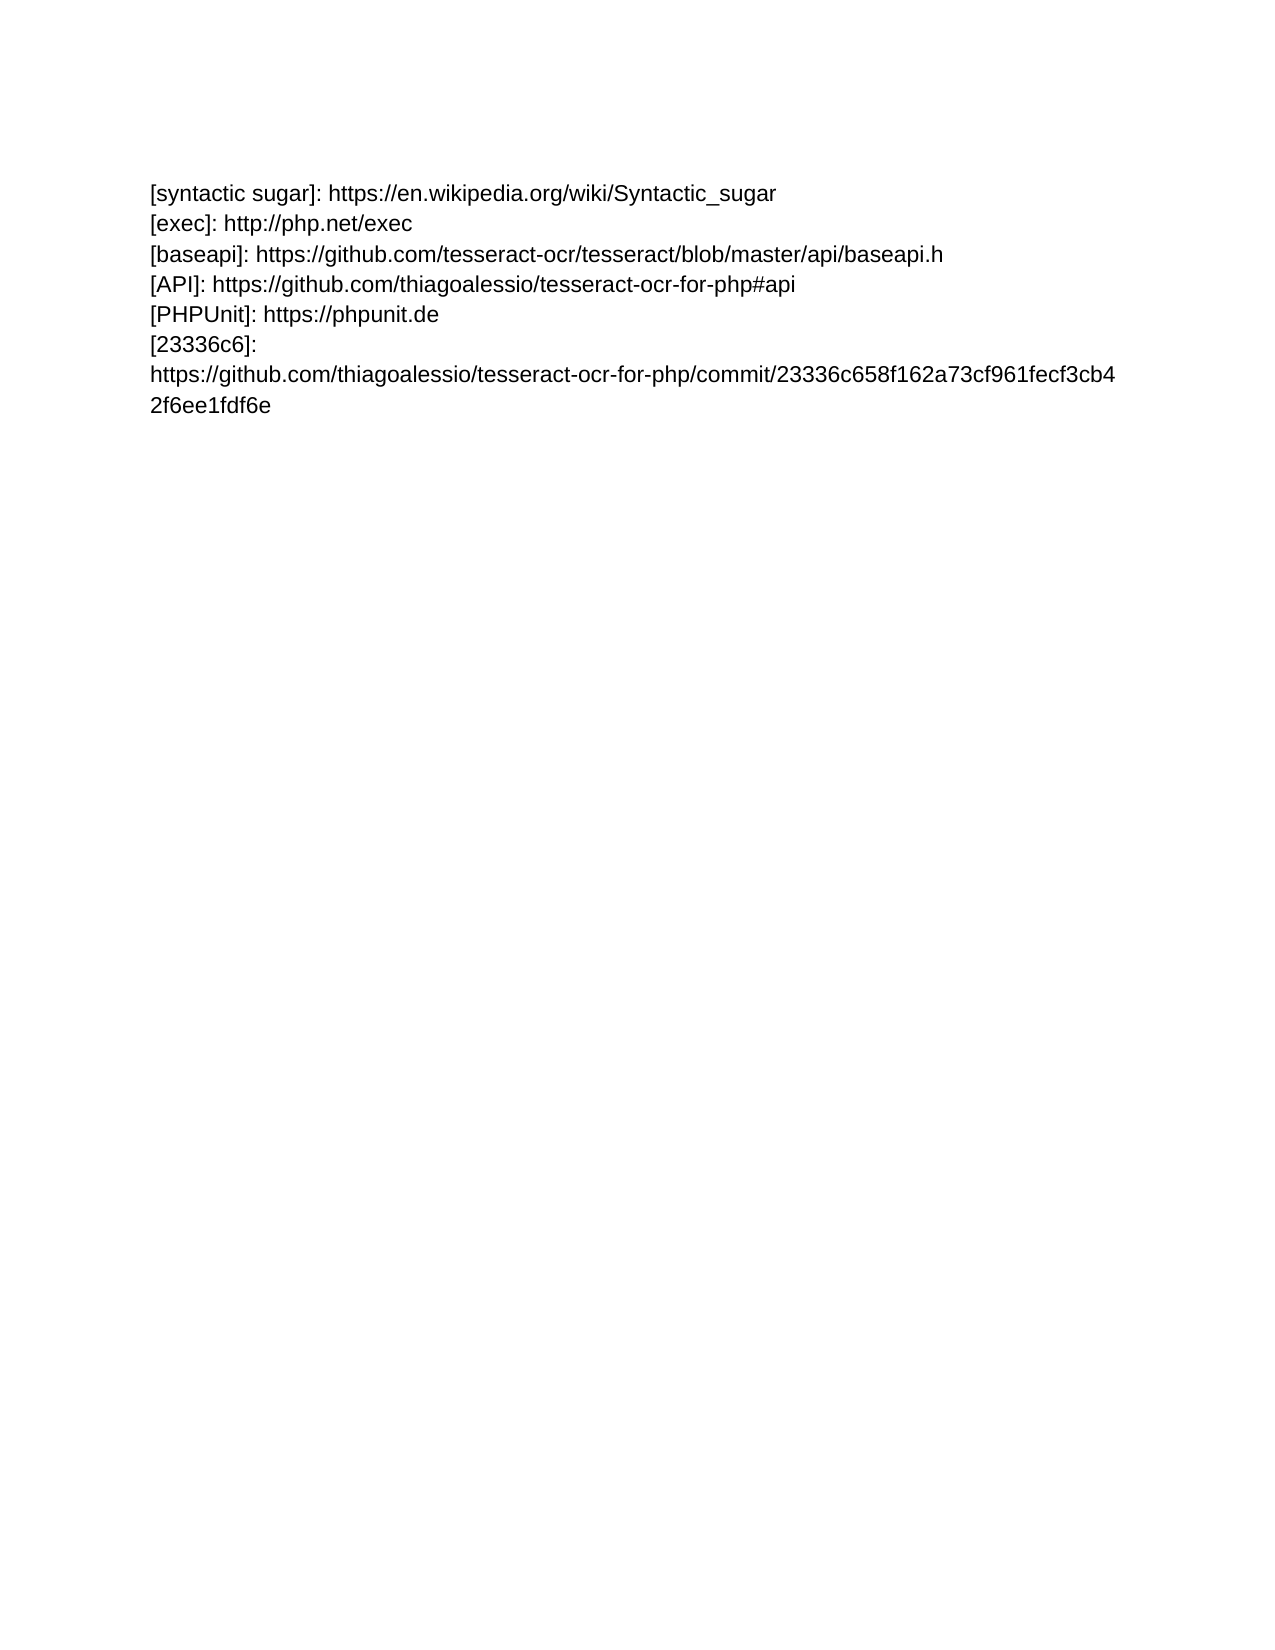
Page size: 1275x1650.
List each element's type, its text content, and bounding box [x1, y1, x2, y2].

text [API]: https://github.com/thiagoalessio/tesseract-ocr-for-php#api [150, 271, 1125, 297]
text [baseapi]: https://github.com/tesseract-ocr/tesseract/blob/master/api/baseapi.h [150, 241, 1125, 267]
text [syntactic sugar]: https://en.wikipedia.org/wiki/Syntactic_sugar [150, 180, 1125, 207]
text [23336c6]: https://github.com/thiagoalessio/tesseract-ocr-for-php/commit/23336c658f162a73cf961fecf3cb42f6ee1fdf6e [150, 331, 1125, 418]
text [PHPUnit]: https://phpunit.de [150, 301, 1125, 327]
text [exec]: http://php.net/exec [150, 210, 1125, 237]
